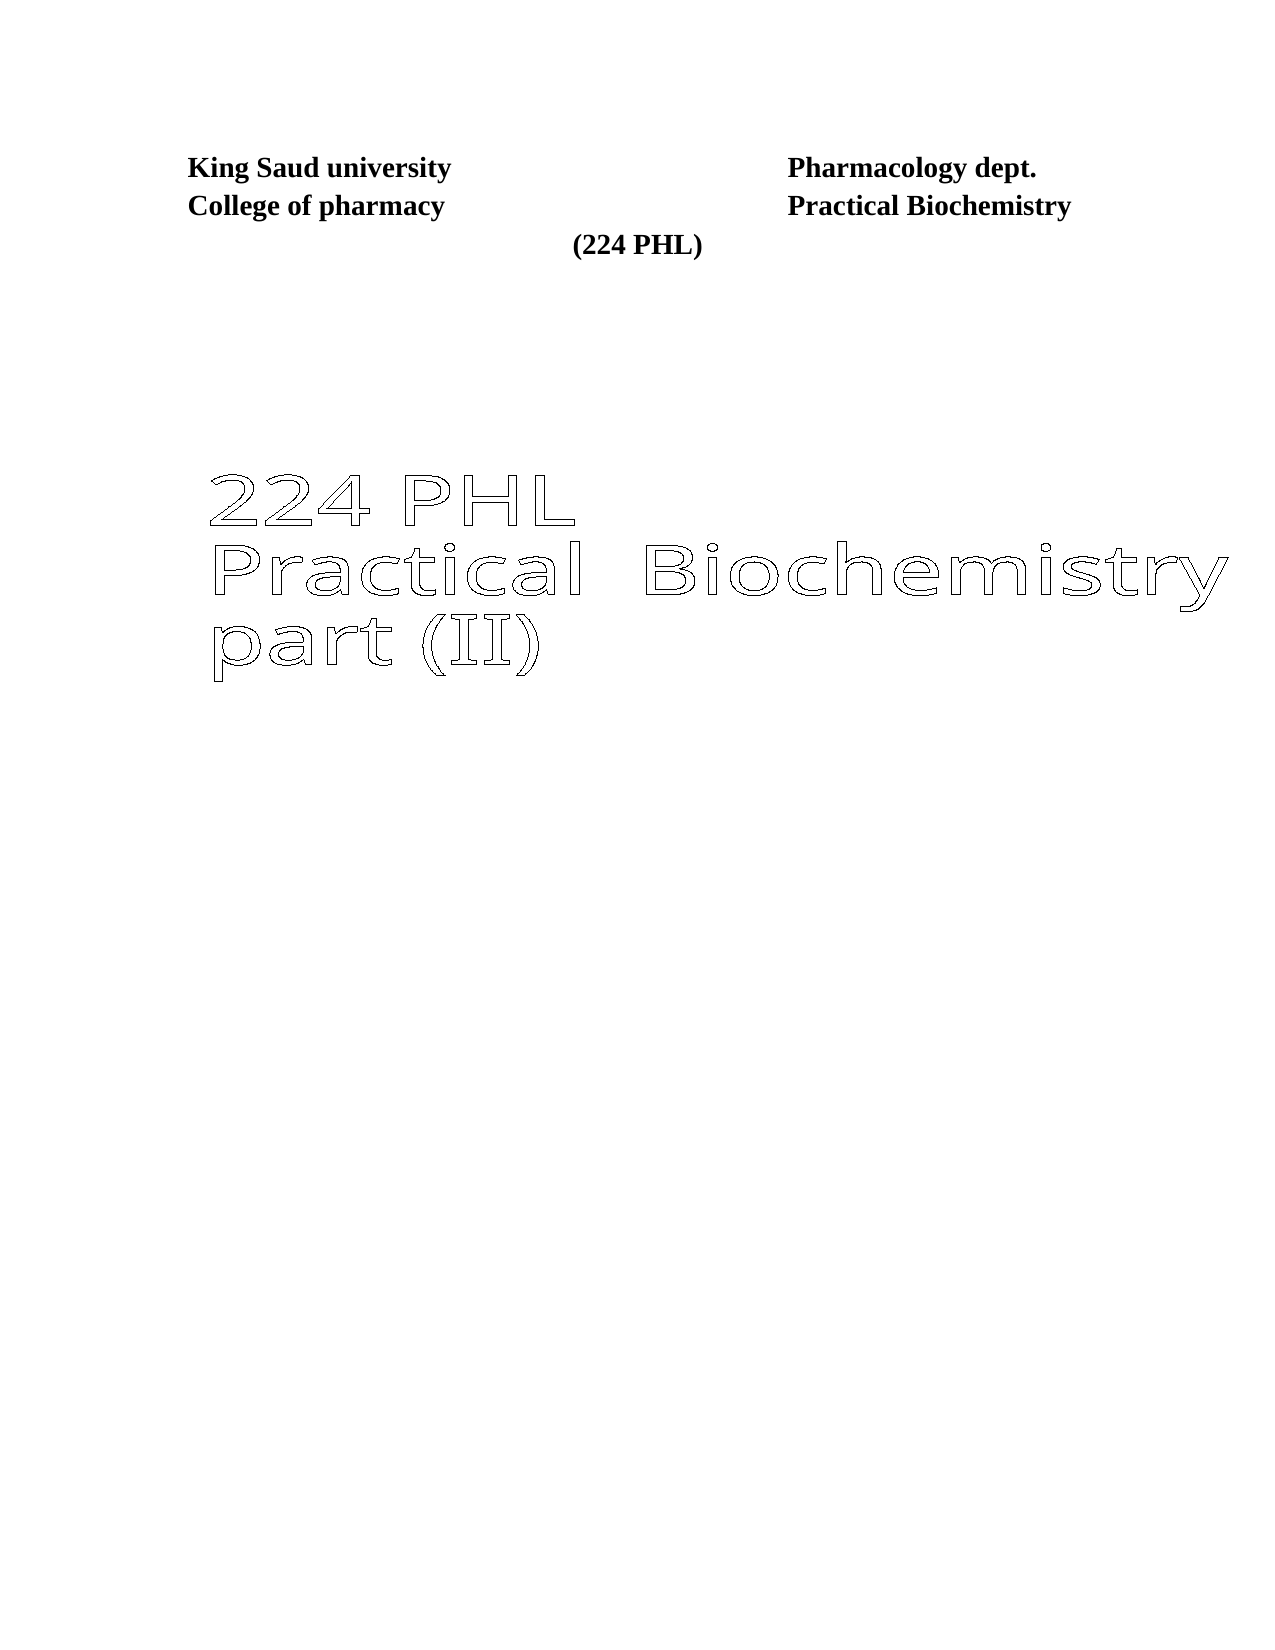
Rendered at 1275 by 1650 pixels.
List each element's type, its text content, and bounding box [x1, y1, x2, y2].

text (224 PHL) [187, 227, 1087, 261]
text College of pharmacy Practical Biochemistry [187, 188, 1087, 222]
text King Saud university Pharmacology dept. [187, 150, 1087, 183]
